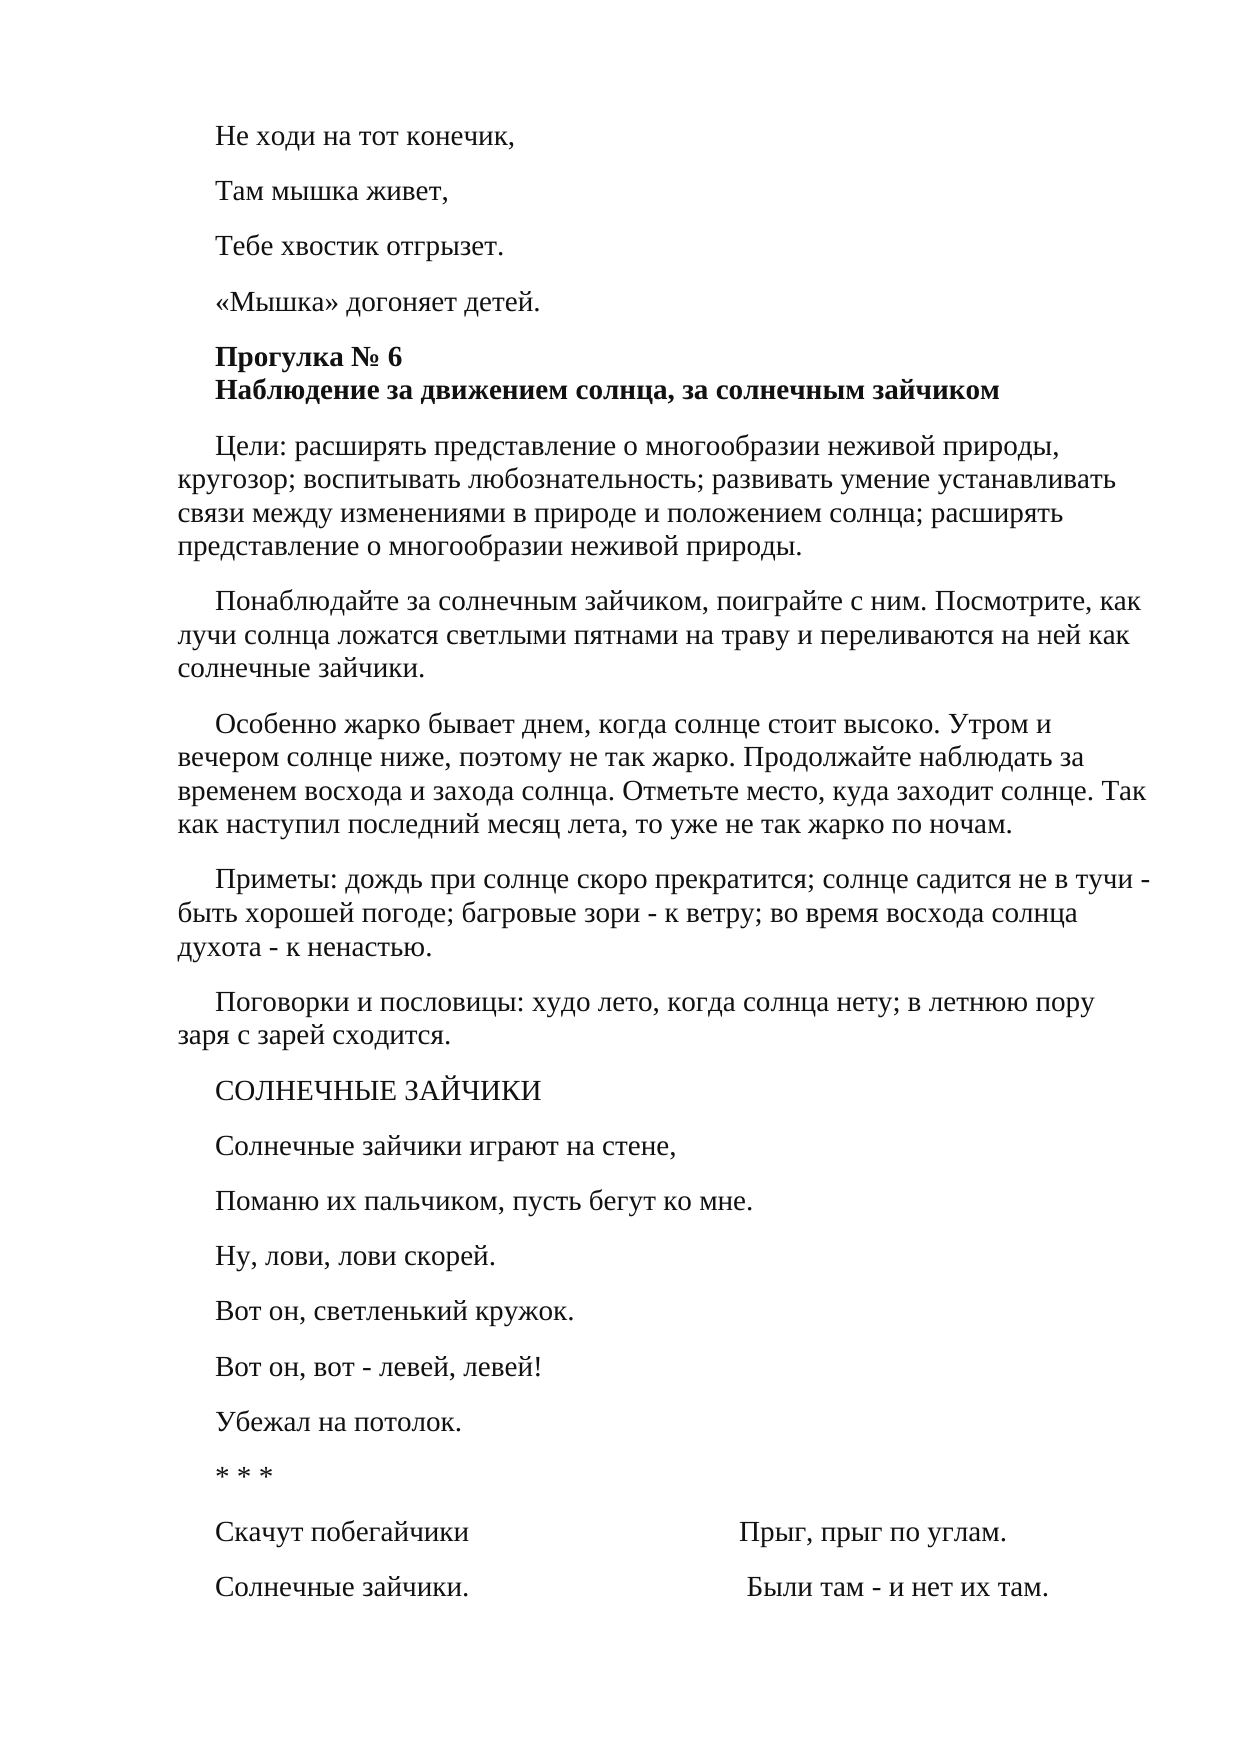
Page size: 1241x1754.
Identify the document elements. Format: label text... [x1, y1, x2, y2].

text Вот он, вот - левей, левей! [177, 1349, 1152, 1382]
text Тебе хвостик отгрызет. [177, 228, 1152, 262]
text Понаблюдайте за солнечным зайчиком, поиграйте с ним. Посмотрите, как лучи солнца ложатся светлыми пятнами на траву и переливаются на ней как солнечные зайчики. [177, 583, 1152, 684]
text * * * [177, 1459, 1152, 1493]
text Наблюдение за движением солнца, за солнечным зайчиком [177, 372, 1152, 406]
text Поманю их пальчиком, пусть бегут ко мне. [177, 1183, 1152, 1217]
text «Мышка» догоняет детей. [177, 284, 1152, 317]
text Там мышка живет, [177, 173, 1152, 207]
text Цели: расширять представление о многообразии неживой природы, кругозор; воспитывать любознательность; развивать умение устанавливать связи между изменениями в природе и положением солнца; расширять представление о многообразии неживой природы. [177, 428, 1152, 562]
text Не ходи на тот конечик, [177, 118, 1152, 152]
text Особенно жарко бывает днем, когда солнце стоит высоко. Утром и вечером солнце ниже, поэтому не так жарко. Продолжайте наблюдать за временем восхода и захода солнца. Отметьте место, куда заходит солнце. Так как наступил последний месяц лета, то уже не так жарко по ночам. [177, 706, 1152, 840]
text Солнечные зайчики. Были там - и нет их там. [177, 1569, 1152, 1603]
text Вот он, светленький кружок. [177, 1293, 1152, 1327]
text СОЛНЕЧНЫЕ ЗАЙЧИКИ [177, 1073, 1152, 1106]
text Поговорки и пословицы: худо лето, когда солнца нету; в летнюю пору заря с зарей сходится. [177, 984, 1152, 1051]
text Приметы: дождь при солнце скоро прекратится; солнце садится не в тучи - быть хорошей погоде; багровые зори - к ветру; во время восхода солнца духота - к ненастью. [177, 862, 1152, 962]
text Скачут побегайчики Прыг, прыг по углам. [177, 1514, 1152, 1548]
text Убежал на потолок. [177, 1404, 1152, 1437]
text Ну, лови, лови скорей. [177, 1238, 1152, 1272]
text Прогулка № 6 [177, 339, 1152, 372]
text Солнечные зайчики играют на стене, [177, 1128, 1152, 1161]
